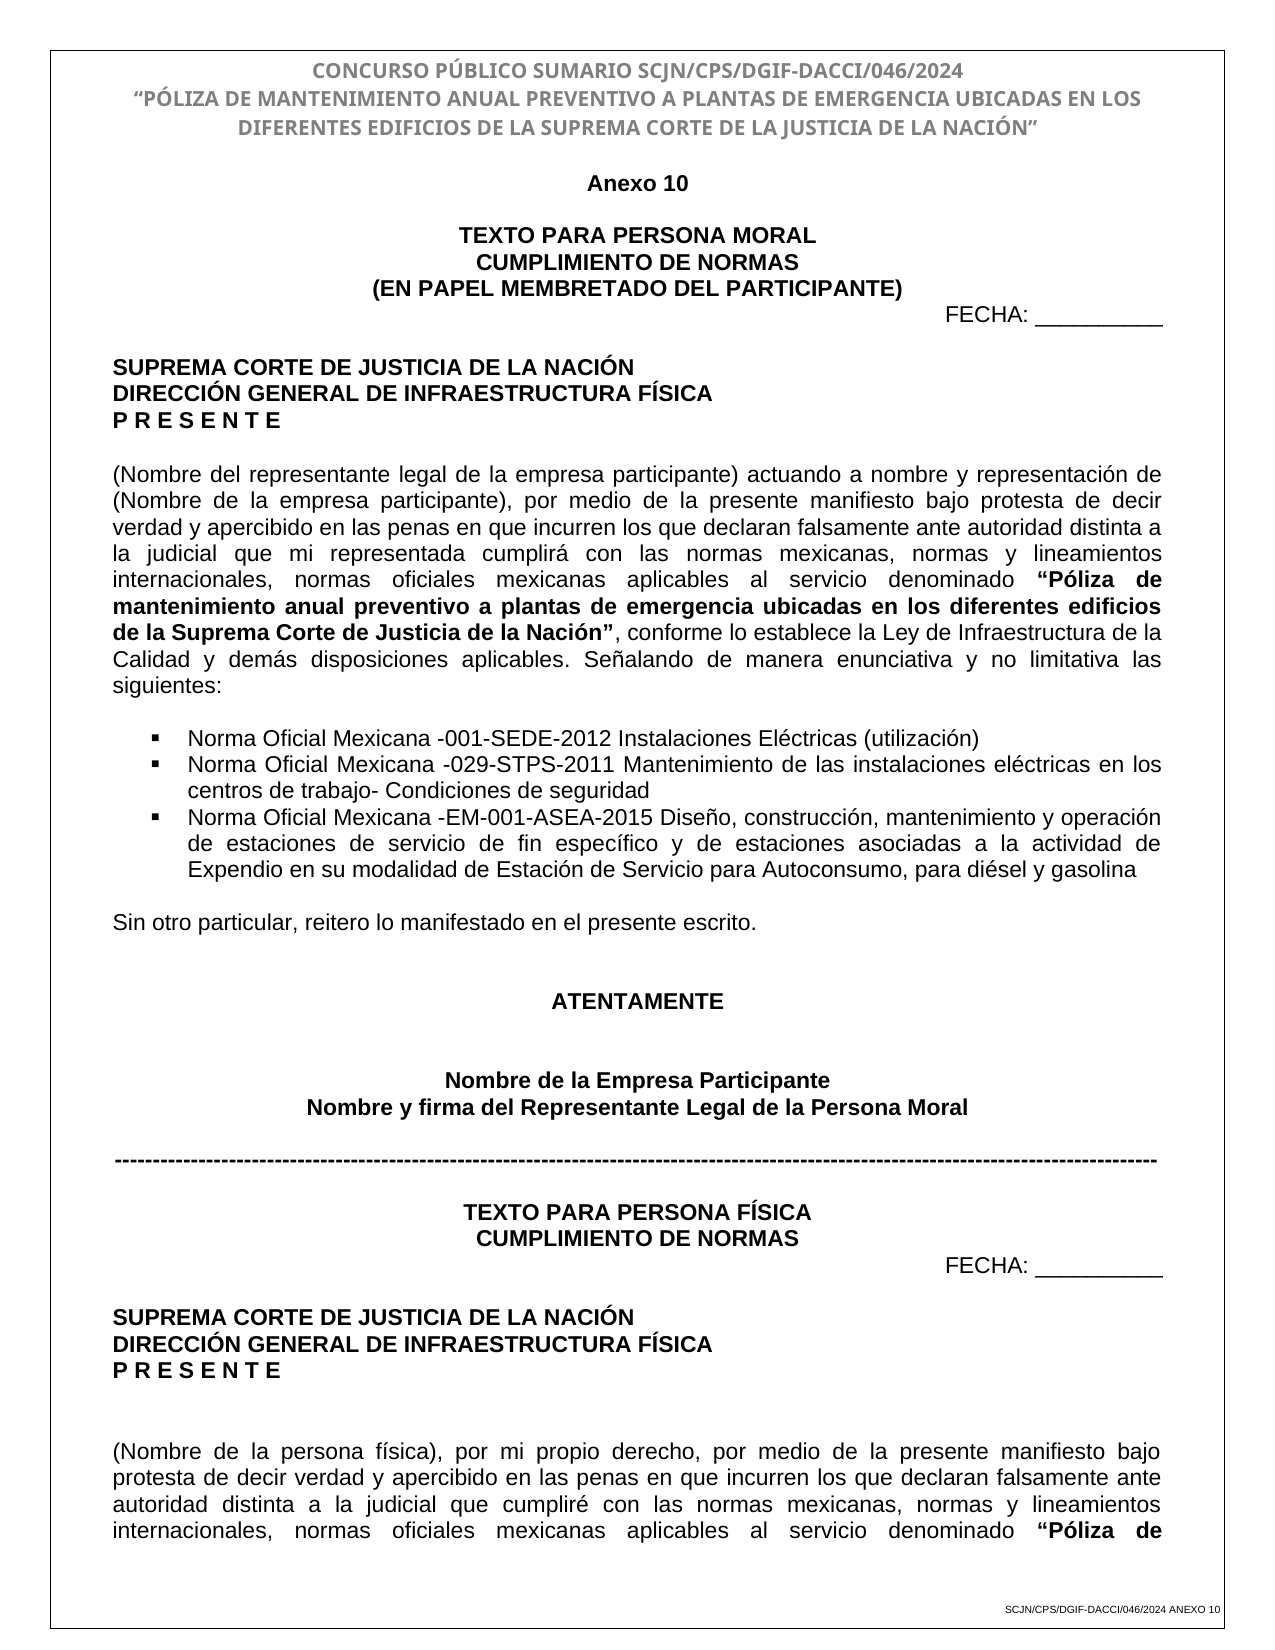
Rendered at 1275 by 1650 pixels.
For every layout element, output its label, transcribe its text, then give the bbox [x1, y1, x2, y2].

text Anexo 10 [112, 169, 1162, 196]
text FECHA: __________ [112, 301, 1162, 328]
text Sin otro particular, reitero lo manifestado en el presente escrito. [112, 909, 1162, 935]
text P R E S E N T E [112, 1357, 1162, 1383]
list Norma Oficial Mexicana -EM-001-ASEA-2015 Diseño, construcción, mantenimiento y operación de estaciones de servicio de fin específico y de estaciones asociadas a la actividad de Expendio en su modalidad de Estación de Servicio para Autoconsumo, para diésel y gasolina [150, 804, 1162, 883]
text TEXTO PARA PERSONA MORAL [112, 222, 1162, 248]
list Norma Oficial Mexicana -001-SEDE-2012 Instalaciones Eléctricas (utilización) [150, 724, 1162, 751]
text FECHA: __________ [112, 1252, 1162, 1278]
text DIRECCIÓN GENERAL DE INFRAESTRUCTURA FÍSICA [112, 1331, 1162, 1357]
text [112, 1438, 1162, 1543]
text Nombre y firma del Representante Legal de la Persona Moral [112, 1093, 1162, 1120]
text ATENTAMENTE [112, 988, 1162, 1014]
text SUPREMA CORTE DE JUSTICIA DE LA NACIÓN [112, 1304, 1162, 1331]
text CUMPLIMIENTO DE NORMAS [112, 1225, 1162, 1252]
text P R E S E N T E [112, 407, 1162, 433]
text DIRECCIÓN GENERAL DE INFRAESTRUCTURA FÍSICA [112, 380, 1162, 407]
text Nombre de la Empresa Participante [112, 1067, 1162, 1093]
text TEXTO PARA PERSONA FÍSICA [112, 1199, 1162, 1225]
text (EN PAPEL MEMBRETADO DEL PARTICIPANTE) [112, 275, 1162, 301]
text ----------------------------------------------------------------------------------------------------------------------------------------- [112, 1146, 1162, 1173]
text (Nombre del representante legal de la empresa participante) actuando a nombre y representación de (Nombre de la empresa participante), por medio de la presente manifiesto bajo protesta de decir verdad y apercibido en las penas en que incurren los que declaran falsamente ante autoridad distinta a la judicial que mi representada cumplirá con las normas mexicanas, normas y lineamientos internacionales, normas oficiales mexicanas aplicables al servicio denominado “Póliza de mantenimiento anual preventivo a plantas de emergencia ubicadas en los diferentes edificios de la Suprema Corte de Justicia de la Nación”, conforme lo establece la Ley de Infraestructura de la Calidad y demás disposiciones aplicables. Señalando de manera enunciativa y no limitativa las siguientes: [112, 461, 1162, 698]
text SUPREMA CORTE DE JUSTICIA DE LA NACIÓN [112, 354, 1162, 380]
text CUMPLIMIENTO DE NORMAS [112, 248, 1162, 275]
list Norma Oficial Mexicana -029-STPS-2011 Mantenimiento de las instalaciones eléctricas en los centros de trabajo- Condiciones de seguridad [150, 751, 1162, 804]
